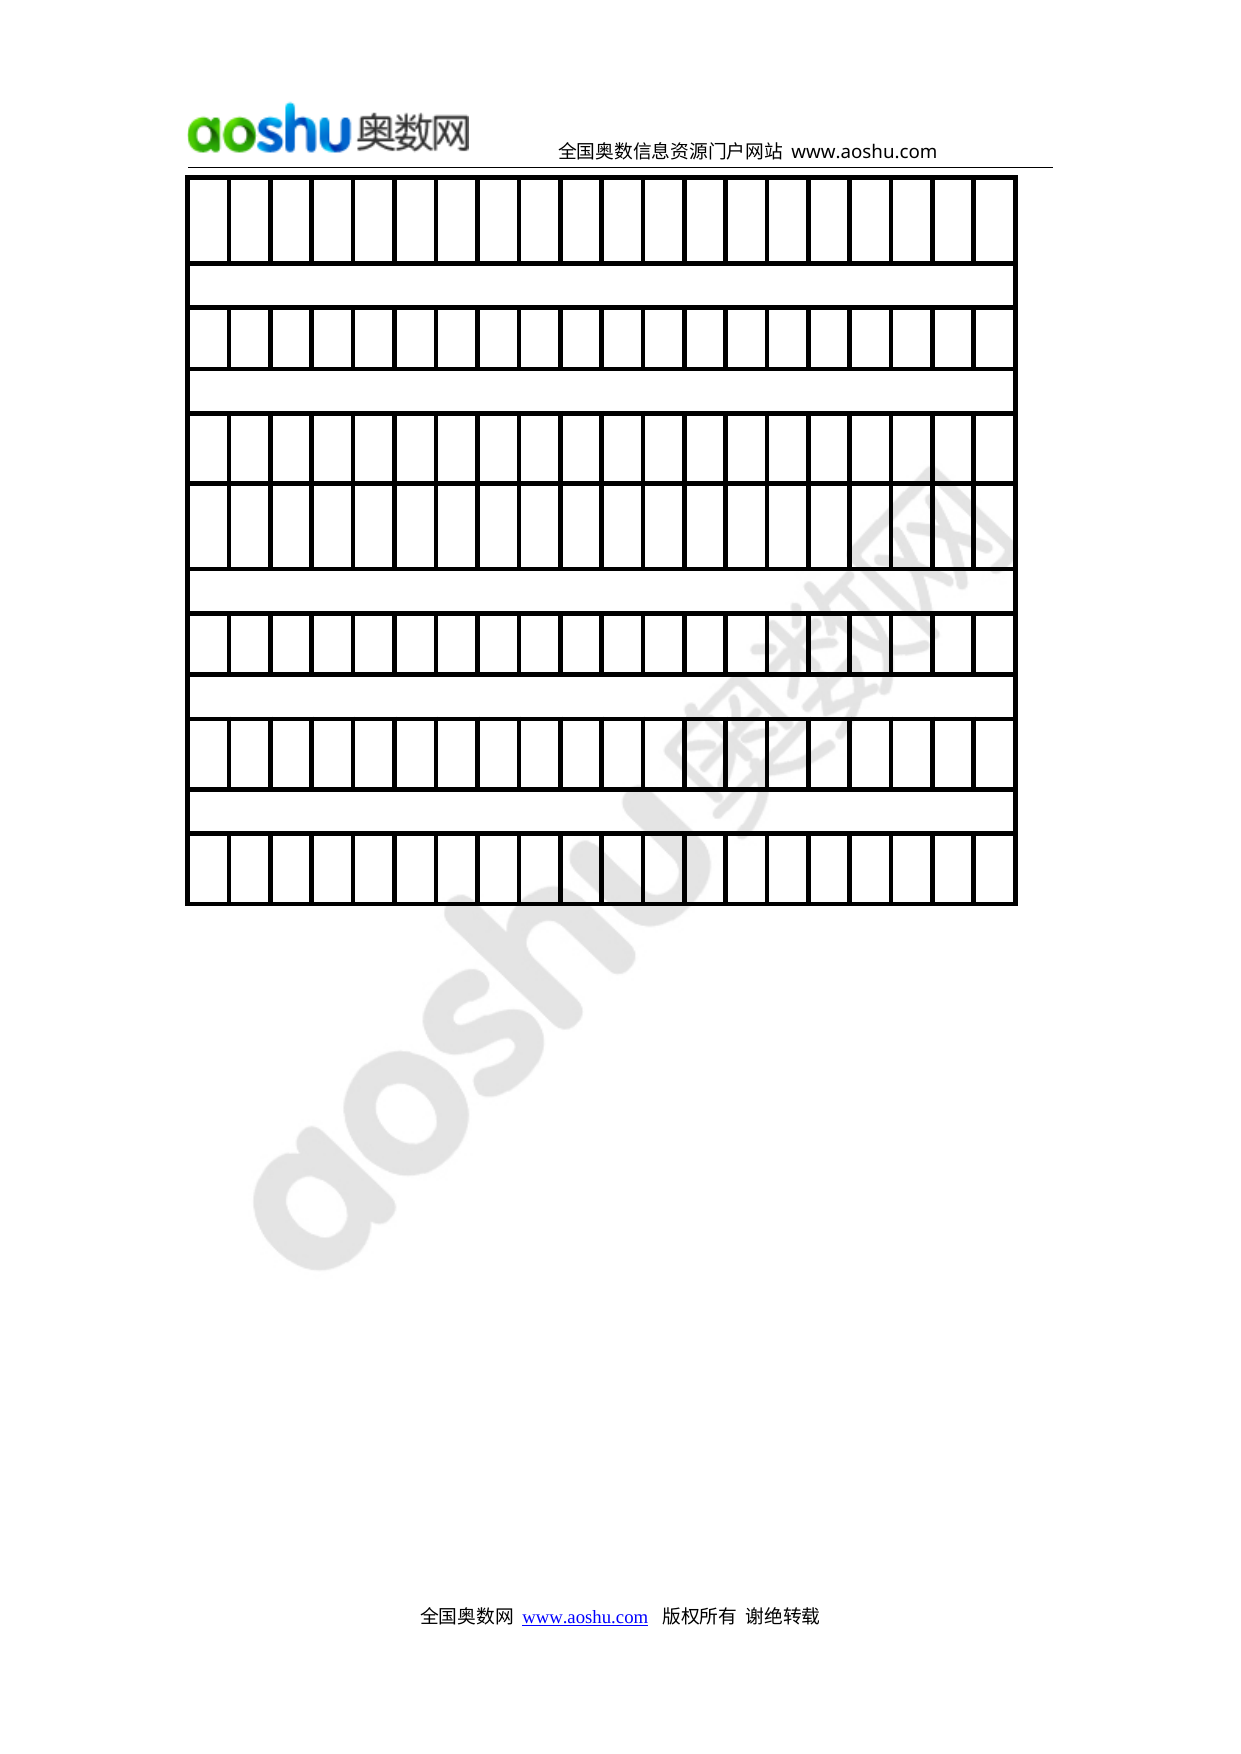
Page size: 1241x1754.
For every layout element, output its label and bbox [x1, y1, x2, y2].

table_cell [976, 616, 1013, 672]
table_cell [893, 310, 930, 367]
table_cell [397, 486, 434, 567]
table_cell [190, 486, 227, 567]
table_cell [769, 486, 806, 567]
table_cell [811, 836, 847, 901]
table_cell [355, 416, 392, 481]
table_cell [728, 416, 765, 481]
table_cell [273, 310, 309, 367]
table_cell [273, 180, 309, 261]
table_cell [604, 721, 641, 787]
table_cell [314, 180, 351, 261]
picture [187, 88, 469, 159]
table_cell [314, 310, 351, 367]
table_cell [604, 416, 641, 481]
table_cell [976, 836, 1013, 901]
table_cell [728, 721, 765, 787]
table_cell [521, 416, 558, 481]
table_cell [190, 416, 227, 481]
table_cell [231, 616, 268, 672]
table_cell [190, 677, 1013, 717]
table_cell [563, 721, 599, 787]
table_cell [190, 266, 1013, 305]
table_cell [190, 721, 227, 787]
table_cell [438, 616, 475, 672]
table_cell [687, 836, 723, 901]
table_cell [935, 416, 971, 481]
table_cell [190, 836, 227, 901]
table_cell [935, 310, 971, 367]
table_cell [438, 180, 475, 261]
table_cell [314, 416, 351, 481]
table_cell [645, 486, 682, 567]
table_cell [604, 836, 641, 901]
table_cell [811, 310, 847, 367]
table_cell [438, 310, 475, 367]
table_cell [273, 836, 309, 901]
table_cell [645, 180, 682, 261]
table_cell [314, 486, 351, 567]
table_cell [976, 416, 1013, 481]
table_cell [687, 486, 723, 567]
table_cell [728, 310, 765, 367]
table_cell [521, 310, 558, 367]
table_cell [604, 616, 641, 672]
table_cell [563, 310, 599, 367]
table_cell [604, 310, 641, 367]
table_cell [355, 616, 392, 672]
table_cell [769, 416, 806, 481]
table_cell [397, 836, 434, 901]
table_cell [728, 486, 765, 567]
table_cell [521, 616, 558, 672]
table_cell [935, 721, 971, 787]
table_cell [231, 180, 268, 261]
table_cell [273, 616, 309, 672]
table_cell [811, 616, 847, 672]
table_cell [769, 310, 806, 367]
table_cell [687, 180, 723, 261]
table_cell [645, 616, 682, 672]
table_cell [521, 180, 558, 261]
table_cell [769, 616, 806, 672]
table_cell [190, 310, 227, 367]
table_cell [728, 836, 765, 901]
table_cell [976, 180, 1013, 261]
table_cell [231, 416, 268, 481]
table_cell [893, 180, 930, 261]
table_cell [687, 416, 723, 481]
table_cell [563, 486, 599, 567]
table_cell [893, 616, 930, 672]
table_cell [728, 616, 765, 672]
table_cell [604, 180, 641, 261]
table_cell [769, 721, 806, 787]
table_cell [852, 310, 889, 367]
table_cell [852, 721, 889, 787]
table_cell [314, 836, 351, 901]
table_cell [480, 616, 517, 672]
table_cell [893, 721, 930, 787]
table_cell [355, 486, 392, 567]
table_cell [355, 721, 392, 787]
table_cell [231, 721, 268, 787]
table_cell [397, 721, 434, 787]
table_cell [893, 486, 930, 567]
table_cell [231, 310, 268, 367]
table_cell [687, 310, 723, 367]
table_cell [687, 616, 723, 672]
table_cell [852, 486, 889, 567]
table_cell [480, 310, 517, 367]
table_cell [852, 616, 889, 672]
table_cell [769, 836, 806, 901]
table_cell [231, 486, 268, 567]
table_cell [190, 792, 1013, 831]
table_cell [273, 416, 309, 481]
table_cell [397, 310, 434, 367]
table_cell [397, 180, 434, 261]
table_cell [190, 571, 1013, 611]
table_cell [397, 616, 434, 672]
table_cell [190, 180, 227, 261]
table_cell [438, 721, 475, 787]
table_cell [811, 721, 847, 787]
table_cell [480, 721, 517, 787]
table_cell [563, 416, 599, 481]
table_cell [190, 371, 1013, 411]
table_cell [314, 616, 351, 672]
table_cell [687, 721, 723, 787]
table_cell [769, 180, 806, 261]
table_cell [893, 416, 930, 481]
table_cell [852, 416, 889, 481]
table_cell [935, 486, 971, 567]
table_cell [355, 310, 392, 367]
table_cell [811, 416, 847, 481]
table_cell [190, 616, 227, 672]
table_cell [852, 180, 889, 261]
table_cell [728, 180, 765, 261]
table_cell [893, 836, 930, 901]
table_cell [480, 416, 517, 481]
table_cell [480, 180, 517, 261]
table_cell [438, 486, 475, 567]
table_cell [852, 836, 889, 901]
table_cell [438, 836, 475, 901]
table_cell [397, 416, 434, 481]
table_cell [976, 721, 1013, 787]
table_cell [273, 721, 309, 787]
table_cell [480, 486, 517, 567]
table_cell [645, 836, 682, 901]
table_cell [645, 416, 682, 481]
table_cell [811, 180, 847, 261]
table_cell [314, 721, 351, 787]
table_cell [355, 836, 392, 901]
table_cell [563, 836, 599, 901]
table_cell [521, 836, 558, 901]
table_cell [976, 486, 1013, 567]
table_cell [976, 310, 1013, 367]
table_cell [231, 836, 268, 901]
table_cell [935, 836, 971, 901]
table_cell [563, 180, 599, 261]
table_cell [521, 486, 558, 567]
table_cell [604, 486, 641, 567]
table_cell [563, 616, 599, 672]
table_cell [645, 310, 682, 367]
table_cell [935, 180, 971, 261]
table_cell [935, 616, 971, 672]
table_cell [273, 486, 309, 567]
table_cell [438, 416, 475, 481]
table_cell [355, 180, 392, 261]
table_cell [480, 836, 517, 901]
picture [187, 411, 1053, 1337]
table_cell [811, 486, 847, 567]
table_cell [521, 721, 558, 787]
table_cell [645, 721, 682, 787]
